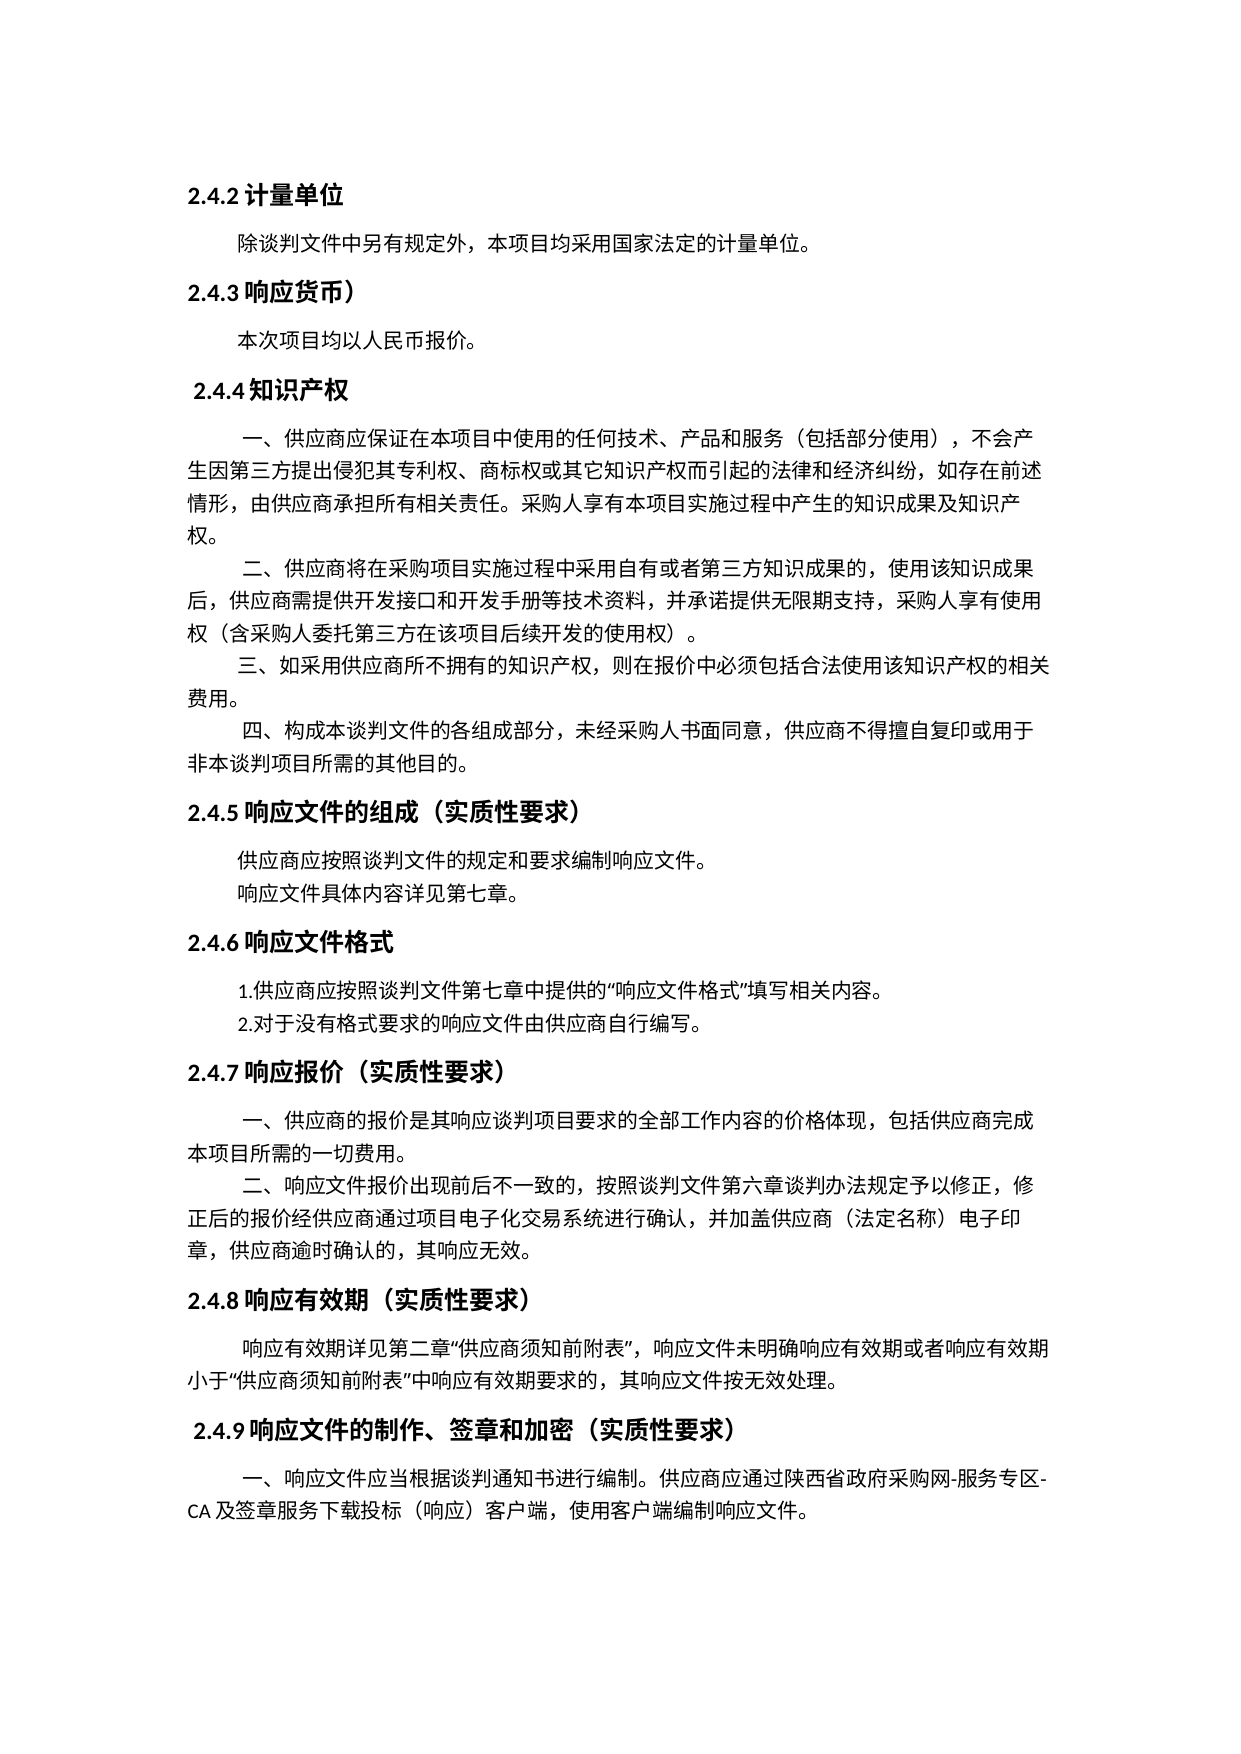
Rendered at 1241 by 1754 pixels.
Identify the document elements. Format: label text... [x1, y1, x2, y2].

text 响应文件具体内容详见第七章。 [187, 877, 1053, 909]
text 2.4.2计量单位 [187, 162, 1053, 227]
text 响应有效期详见第二章“供应商须知前附表”，响应文件未明确响应有效期或者响应有效期小于“供应商须知前附表”中响应有效期要求的，其响应文件按无效处理。 [187, 1332, 1053, 1397]
text 2.4.4知识产权 [187, 357, 1053, 422]
text 2.4.3响应货币） [187, 259, 1053, 324]
text 2.4.6响应文件格式 [187, 909, 1053, 974]
text 二、响应文件报价出现前后不一致的，按照谈判文件第六章谈判办法规定予以修正，修正后的报价经供应商通过项目电子化交易系统进行确认，并加盖供应商（法定名称）电子印章，供应商逾时确认的，其响应无效。 [187, 1169, 1053, 1267]
text 2.4.9响应文件的制作、签章和加密（实质性要求） [187, 1397, 1053, 1462]
text 2.4.8响应有效期（实质性要求） [187, 1267, 1053, 1332]
text 2.对于没有格式要求的响应文件由供应商自行编写。 [187, 1007, 1053, 1039]
text 除谈判文件中另有规定外，本项目均采用国家法定的计量单位。 [187, 227, 1053, 259]
text 一、供应商的报价是其响应谈判项目要求的全部工作内容的价格体现，包括供应商完成本项目所需的一切费用。 [187, 1104, 1053, 1169]
text 三、如采用供应商所不拥有的知识产权，则在报价中必须包括合法使用该知识产权的相关费用。 [187, 649, 1053, 714]
text 1.供应商应按照谈判文件第七章中提供的“响应文件格式”填写相关内容。 [187, 974, 1053, 1007]
text 本次项目均以人民币报价。 [187, 324, 1053, 357]
text 2.4.5响应文件的组成（实质性要求） [187, 779, 1053, 844]
text 供应商应按照谈判文件的规定和要求编制响应文件。 [187, 844, 1053, 877]
text 一、响应文件应当根据谈判通知书进行编制。供应商应通过陕西省政府采购网-服务专区-CA及签章服务下载投标（响应）客户端，使用客户端编制响应文件。 [187, 1462, 1053, 1527]
text 一、供应商应保证在本项目中使用的任何技术、产品和服务（包括部分使用），不会产生因第三方提出侵犯其专利权、商标权或其它知识产权而引起的法律和经济纠纷，如存在前述情形，由供应商承担所有相关责任。采购人享有本项目实施过程中产生的知识成果及知识产权。 [187, 422, 1053, 552]
text 二、供应商将在采购项目实施过程中采用自有或者第三方知识成果的，使用该知识成果后，供应商需提供开发接口和开发手册等技术资料，并承诺提供无限期支持，采购人享有使用权（含采购人委托第三方在该项目后续开发的使用权）。 [187, 552, 1053, 649]
text 2.4.7响应报价（实质性要求） [187, 1039, 1053, 1104]
text 四、构成本谈判文件的各组成部分，未经采购人书面同意，供应商不得擅自复印或用于非本谈判项目所需的其他目的。 [187, 714, 1053, 779]
